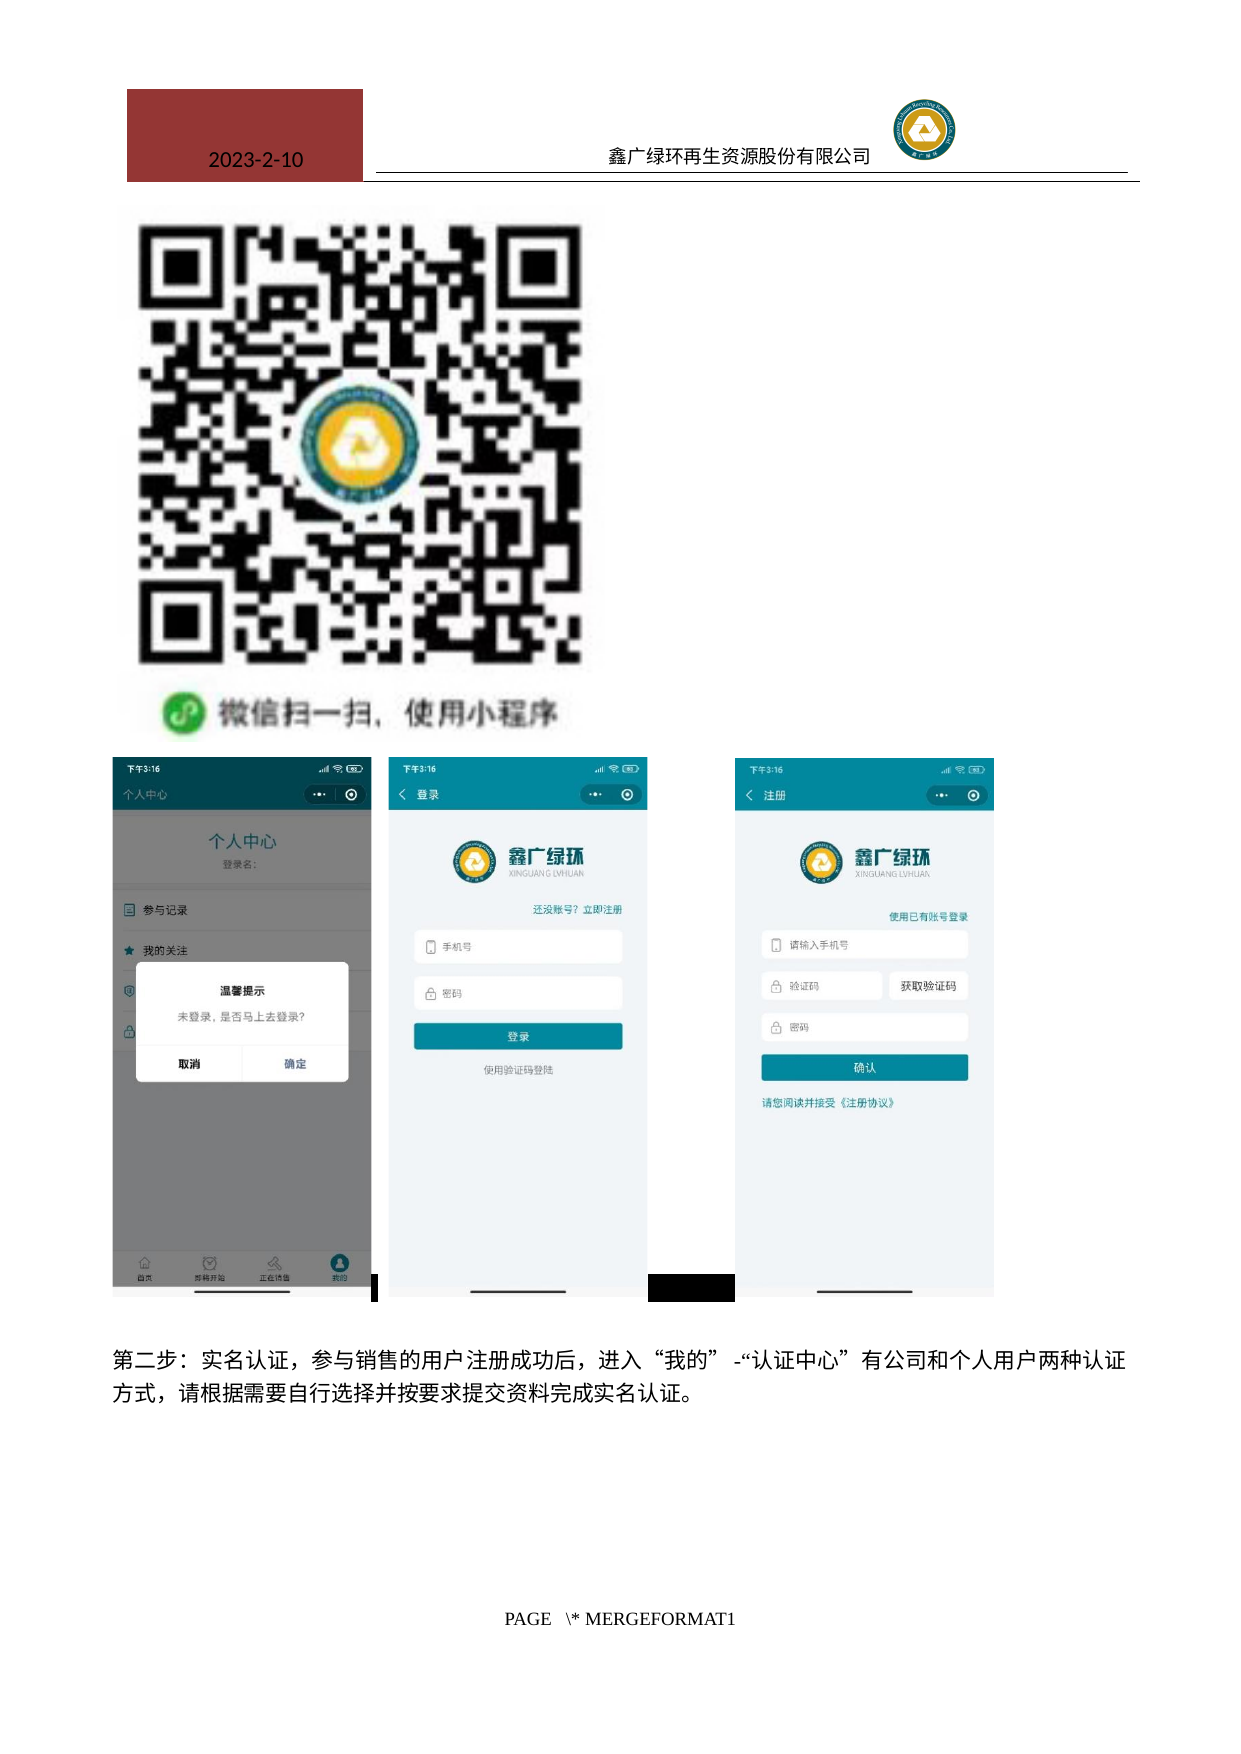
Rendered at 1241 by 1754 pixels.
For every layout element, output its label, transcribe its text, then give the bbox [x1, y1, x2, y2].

picture [388, 757, 648, 1297]
picture [892, 96, 959, 164]
text 第二步：实名认证，参与销售的用户注册成功后，进入“我的”-“认证中心”有公司和个人用户两种认证方式，请根据需要自行选择并按要求提交资料完成实名认证。 [112, 1343, 1128, 1408]
picture [735, 758, 994, 1297]
picture [112, 757, 372, 1297]
picture [112, 205, 605, 742]
